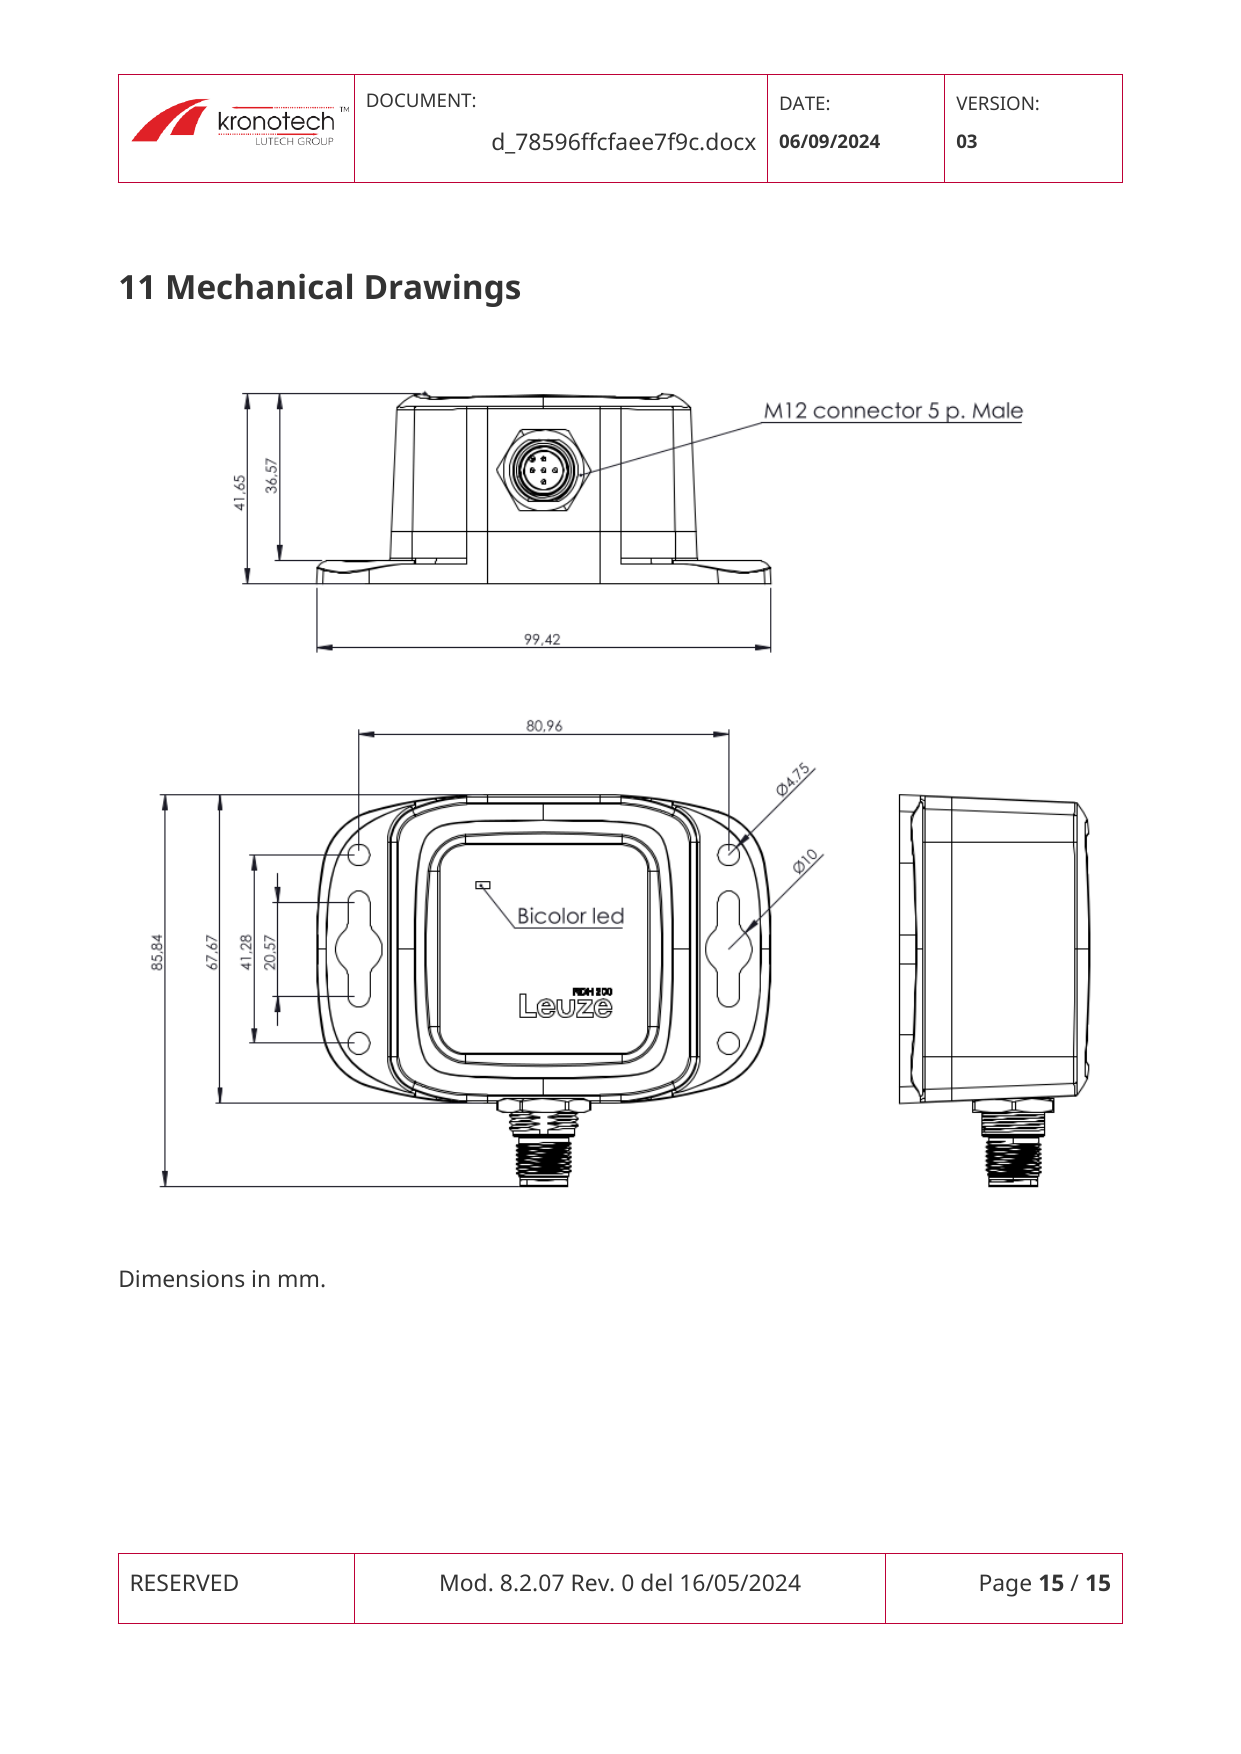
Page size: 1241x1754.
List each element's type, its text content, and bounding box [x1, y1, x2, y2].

subtitle Mechanical Drawings [118, 264, 1122, 309]
text Dimensions in mm. [118, 1263, 1122, 1294]
picture [129, 92, 351, 152]
picture [118, 378, 1123, 1200]
